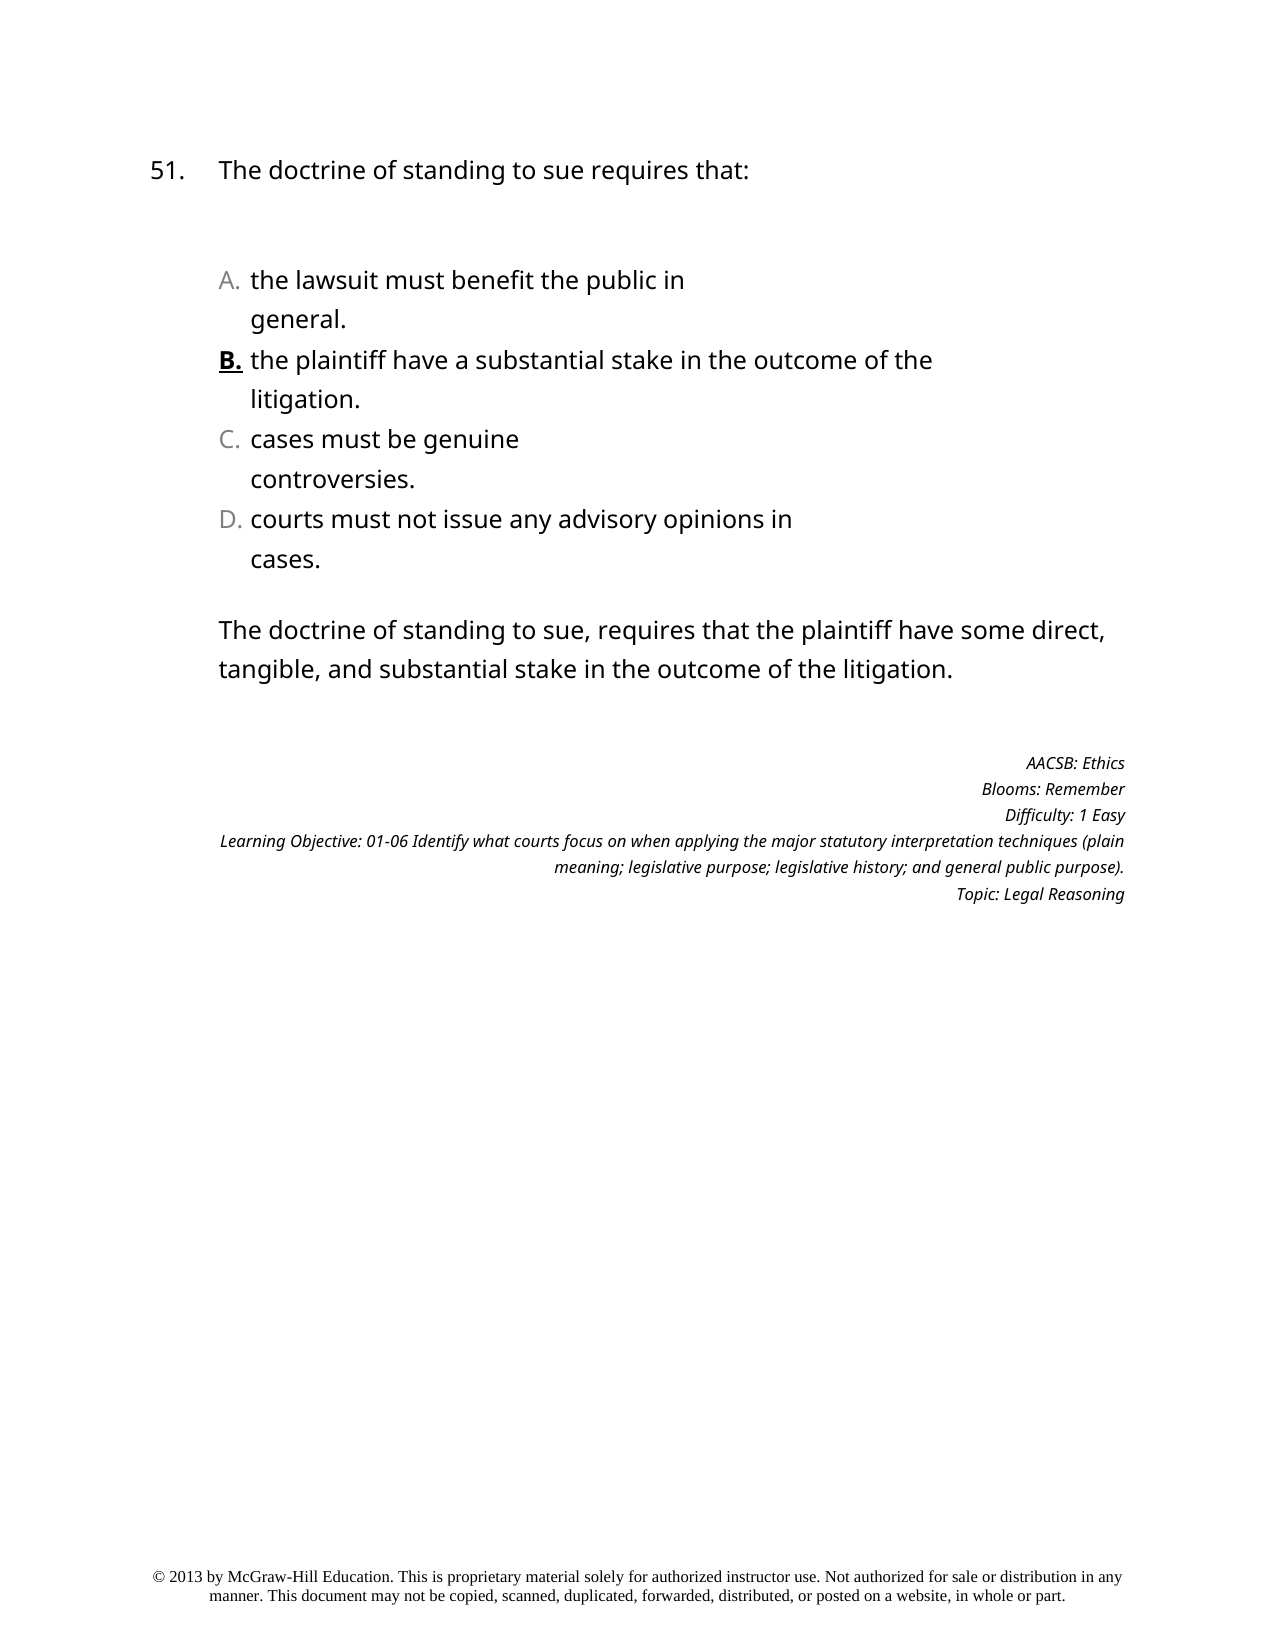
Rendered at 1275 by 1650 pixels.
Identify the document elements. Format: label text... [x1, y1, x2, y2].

table_header The doctrine of standing to sue requires that: The doctrine of standing to sue, requires that the plaintiff have some direct, tangible, and substantial stake in the outcome of the litigation. [218, 153, 1125, 723]
table_header AACSB: Ethics Blooms: Remember Difficulty: 1 Easy Learning Objective: 01-06 Identify what courts focus on when applying the major statutory interpretation techniques (plain meaning; legislative purpose; legislative history; and general public purpose). Topic: Legal Reasoning [150, 752, 1125, 941]
table_header 51. [150, 153, 218, 723]
